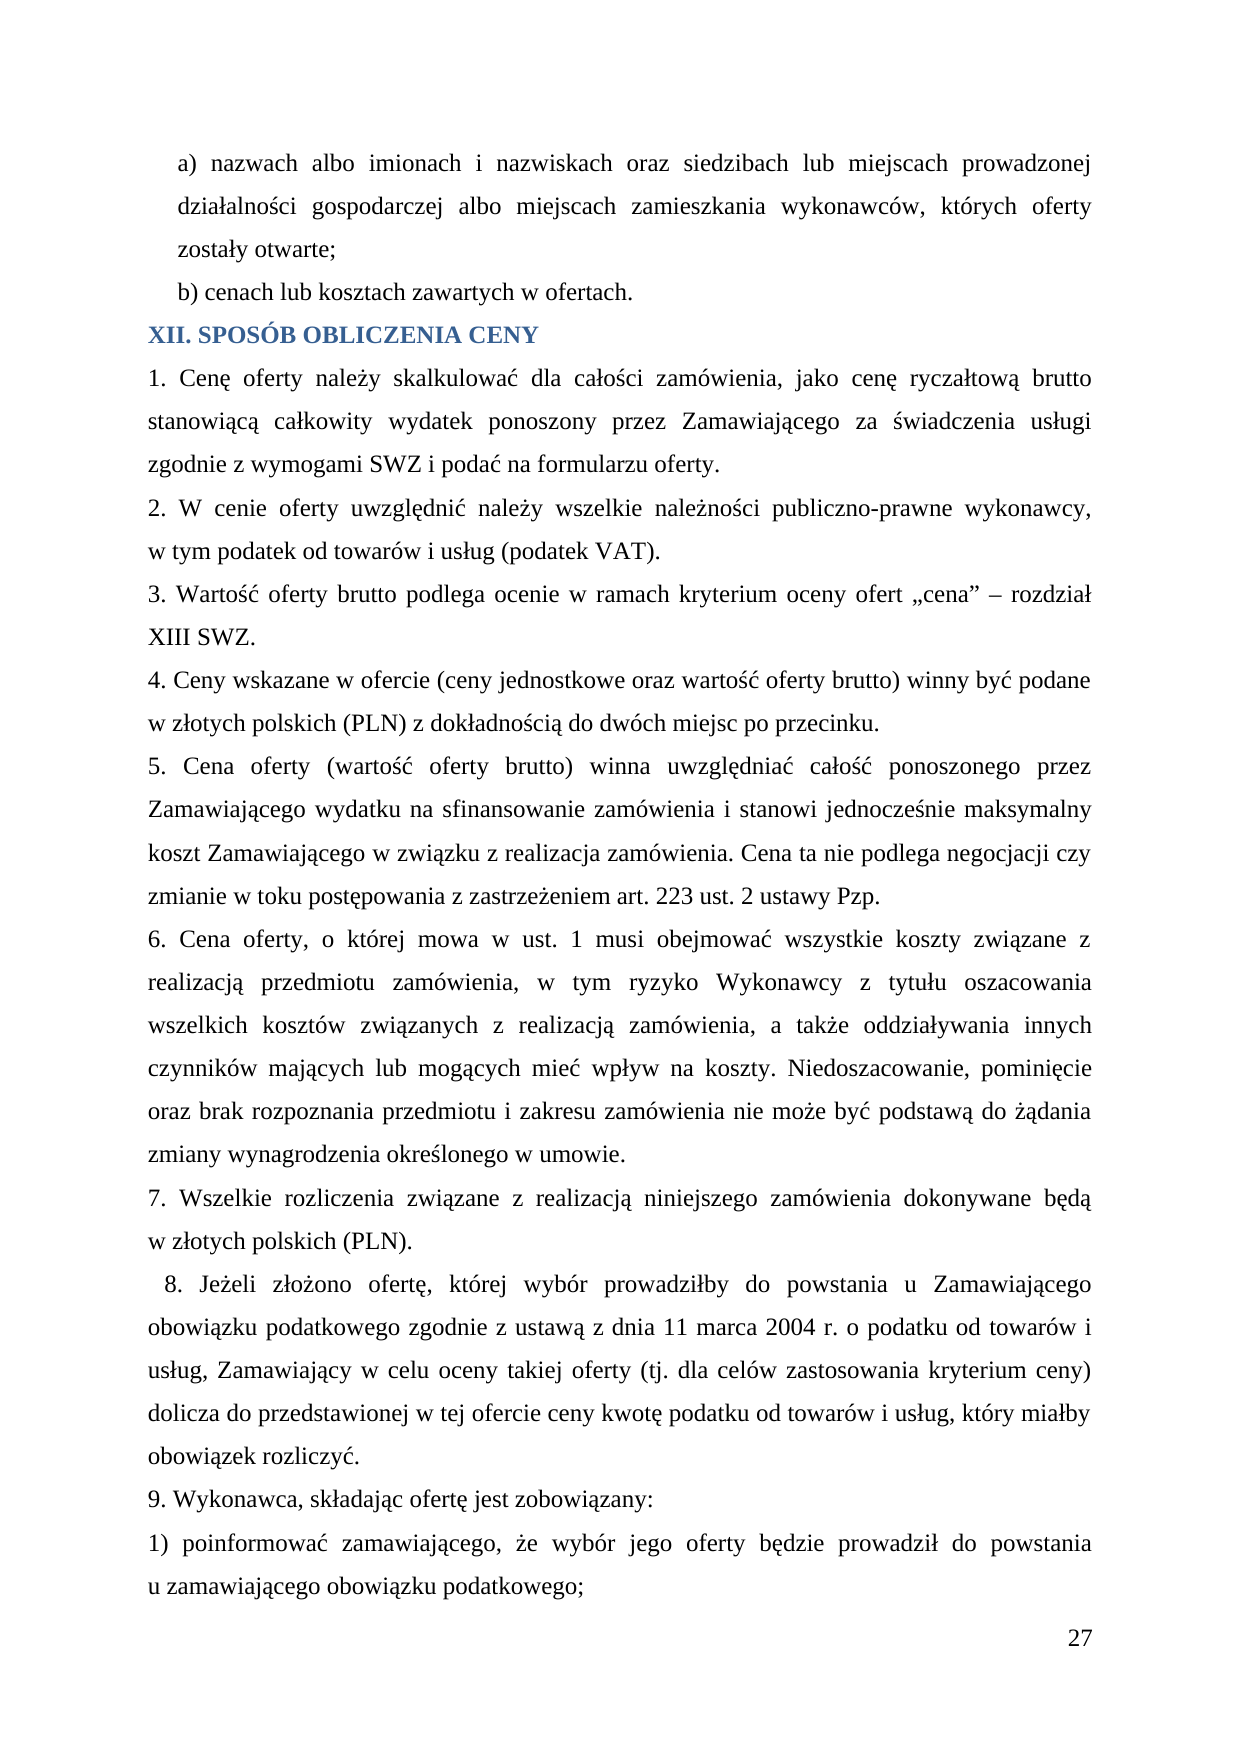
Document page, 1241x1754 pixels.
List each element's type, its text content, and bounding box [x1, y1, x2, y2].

text 2. W cenie oferty uwzględnić należy wszelkie należności publiczno-prawne wykonawcy, w tym podatek od towarów i usług (podatek VAT). [148, 493, 1092, 564]
text 4. Ceny wskazane w ofercie (ceny jednostkowe oraz wartość oferty brutto) winny być podane w złotych polskich (PLN) z dokładnością do dwóch miejsc po przecinku. [148, 665, 1092, 737]
text 6. Cena oferty, o której mowa w ust. 1 musi obejmować wszystkie koszty związane z realizacją przedmiotu zamówienia, w tym ryzyko Wykonawcy z tytułu oszacowania wszelkich kosztów związanych z realizacją zamówienia, a także oddziaływania innych czynników mających lub mogących mieć wpływ na koszty. Niedoszacowanie, pominięcie oraz brak rozpoznania przedmiotu i zakresu zamówienia nie może być podstawą do żądania zmiany wynagrodzenia określonego w umowie. [148, 924, 1092, 1168]
text 5. Cena oferty (wartość oferty brutto) winna uwzględniać całość ponoszonego przez Zamawiającego wydatku na sfinansowanie zamówienia i stanowi jednocześnie maksymalny koszt Zamawiającego w związku z realizacja zamówienia. Cena ta nie podlega negocjacji czy zmianie w toku postępowania z zastrzeżeniem art. 223 ust. 2 ustawy Pzp. [148, 751, 1092, 909]
text 9. Wykonawca, składając ofertę jest zobowiązany: [148, 1484, 1092, 1513]
text b) cenach lub kosztach zawartych w ofertach. [177, 277, 1092, 306]
text 7. Wszelkie rozliczenia związane z realizacją niniejszego zamówienia dokonywane będą w złotych polskich (PLN). [148, 1183, 1092, 1254]
text a) nazwach albo imionach i nazwiskach oraz siedzibach lub miejscach prowadzonej działalności gospodarczej albo miejscach zamieszkania wykonawców, których oferty zostały otwarte; [177, 148, 1092, 263]
text 1. Cenę oferty należy skalkulować dla całości zamówienia, jako cenę ryczałtową brutto stanowiącą całkowity wydatek ponoszony przez Zamawiającego za świadczenia usługi zgodnie z wymogami SWZ i podać na formularzu oferty. [148, 363, 1092, 478]
text 3. Wartość oferty brutto podlega ocenie w ramach kryterium oceny ofert „cena” – rozdział XIII SWZ. [148, 579, 1092, 651]
subtitle XII. SPOSÓB OBLICZENIA CENY [148, 320, 1092, 349]
text 1) poinformować zamawiającego, że wybór jego oferty będzie prowadził do powstania u zamawiającego obowiązku podatkowego; [148, 1528, 1092, 1599]
text 8. Jeżeli złożono ofertę, której wybór prowadziłby do powstania u Zamawiającego obowiązku podatkowego zgodnie z ustawą z dnia 11 marca 2004 r. o podatku od towarów i usług, Zamawiający w celu oceny takiej oferty (tj. dla celów zastosowania kryterium ceny) dolicza do przedstawionej w tej ofercie ceny kwotę podatku od towarów i usług, który miałby obowiązek rozliczyć. [148, 1269, 1092, 1470]
